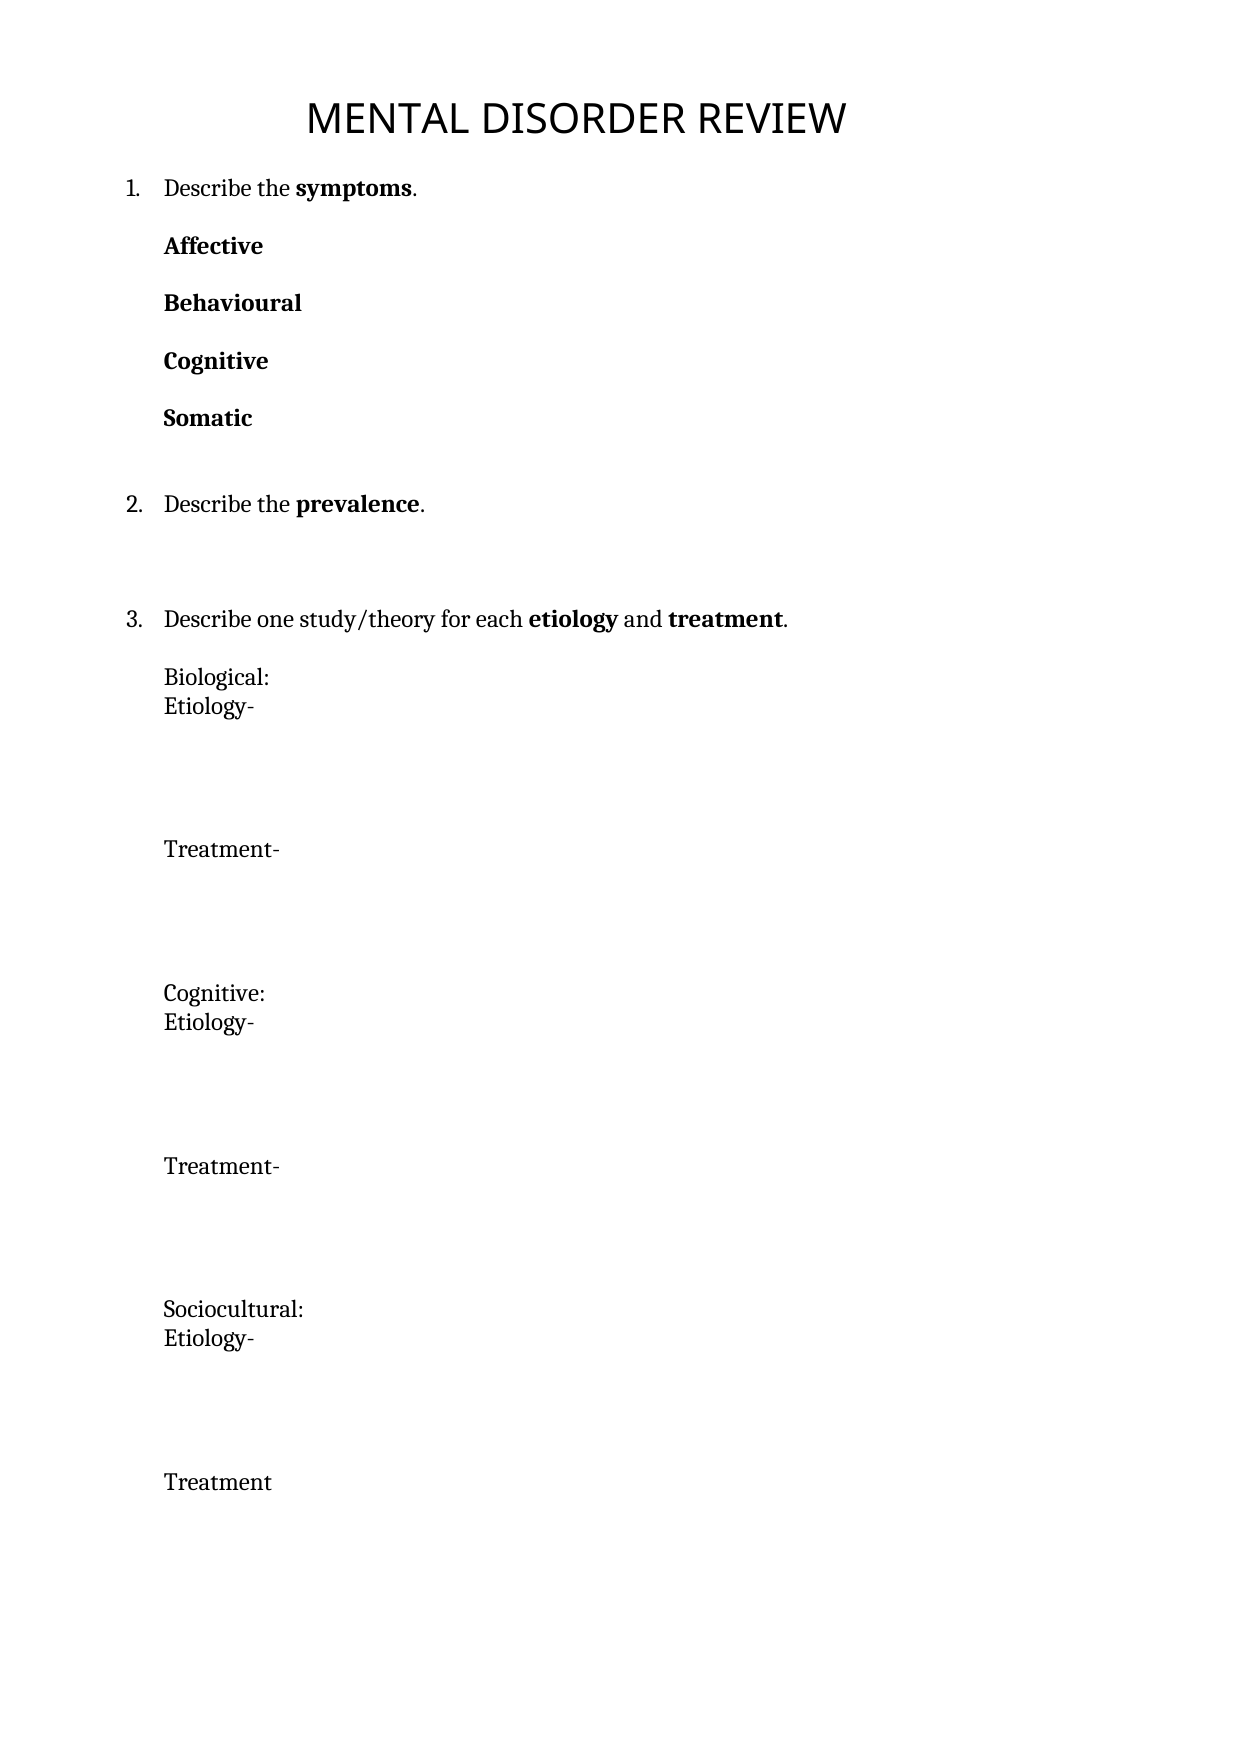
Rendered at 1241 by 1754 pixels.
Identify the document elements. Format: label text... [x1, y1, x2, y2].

list Sociocultural: [164, 1295, 1152, 1324]
list Etiology- [164, 1324, 1152, 1353]
text MENTAL DISORDER REVIEW [89, 89, 1152, 145]
list Cognitive [164, 347, 1152, 375]
list Describe the symptoms. [126, 174, 1152, 203]
list Affective [164, 232, 1152, 260]
list Etiology- [164, 692, 1152, 720]
list Describe one study/theory for each etiology and treatment. [126, 605, 1152, 634]
list Behavioural [164, 289, 1152, 318]
list Biological: [164, 663, 1152, 692]
list Treatment [164, 1468, 1152, 1497]
list Describe the prevalence. [126, 490, 1152, 519]
list Treatment- [164, 835, 1152, 864]
list Etiology- [164, 1008, 1152, 1037]
list Treatment- [164, 1152, 1152, 1180]
list Cognitive: [164, 979, 1152, 1008]
list Somatic [164, 404, 1152, 433]
